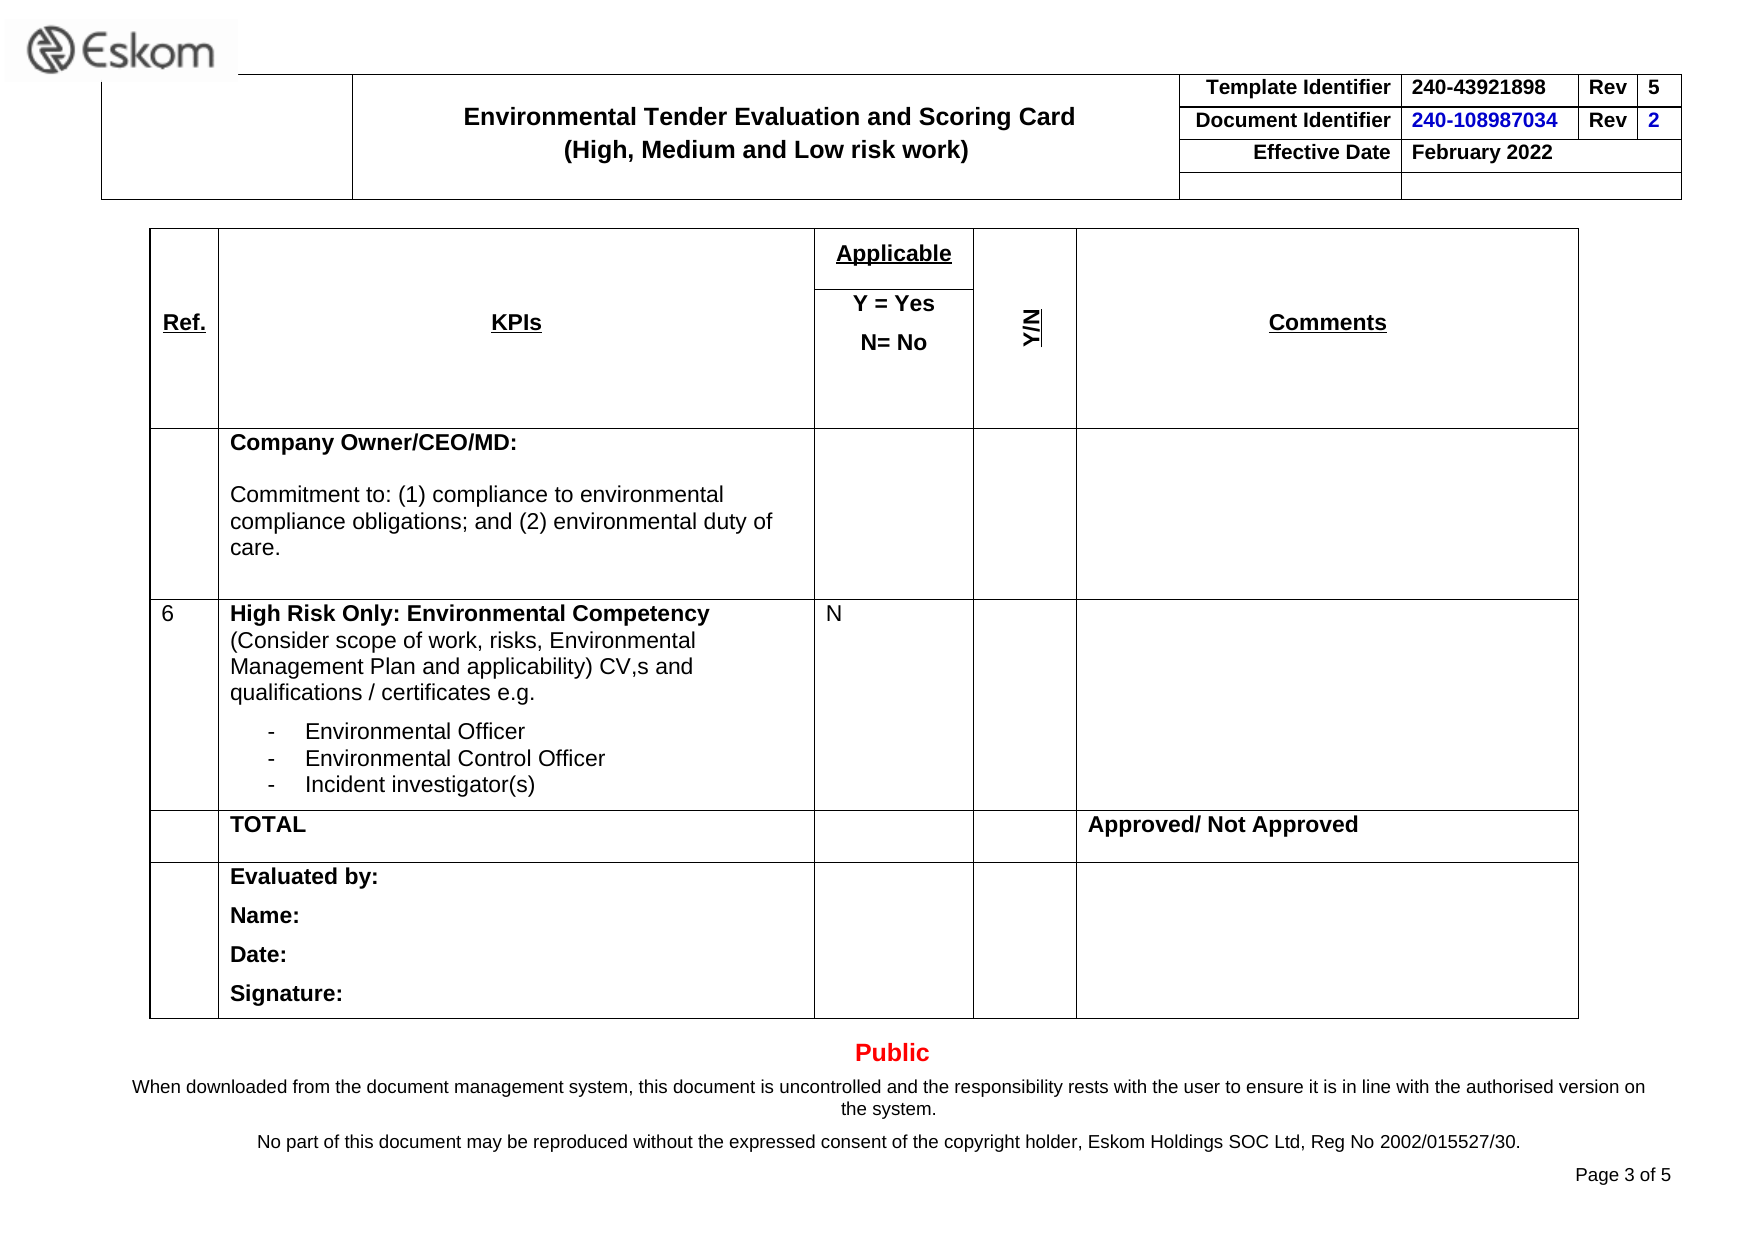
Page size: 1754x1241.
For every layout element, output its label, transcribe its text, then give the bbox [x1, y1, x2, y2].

table_header KPIs [219, 229, 814, 428]
table_cell [1077, 863, 1578, 1018]
table_cell [151, 863, 218, 1018]
table_cell [1077, 429, 1578, 599]
table_cell Y [815, 429, 973, 599]
table_cell Evaluated by: Name: Date: Signature: [219, 863, 814, 1018]
table_cell Approved/ Not Approved [1077, 811, 1578, 862]
table_header Applicable [815, 229, 973, 289]
table_cell 5 [151, 429, 218, 599]
table_cell [151, 811, 218, 862]
table_cell [815, 863, 973, 1018]
table_cell [815, 811, 973, 862]
table_cell [974, 863, 1076, 1018]
table_cell All: Environmental (or SHE/SHEQ) policy signed by Company Owner/CEO/MD: Commitment to: (1) compliance to environmental compliance obligations; and (2) environmental duty of care. [219, 429, 814, 599]
table_cell TOTAL [219, 811, 814, 862]
table_cell Y = Yes N= No [815, 290, 973, 428]
table_cell N [815, 600, 973, 810]
table_cell [974, 429, 1076, 599]
table_cell [974, 811, 1076, 862]
table_header Y/N [974, 229, 1076, 428]
table_cell [974, 600, 1076, 810]
table_cell [1077, 600, 1578, 810]
table_header Ref. [151, 229, 218, 428]
table_cell High Risk Only: Environmental Competency (Consider scope of work, risks, Environmental Management Plan and applicability) CV,s and qualifications / certificates e.g. Environmental Officer Environmental Control Officer Incident investigator(s) [219, 600, 814, 810]
table_header Comments [1077, 229, 1578, 428]
table_cell 6 [151, 600, 218, 810]
